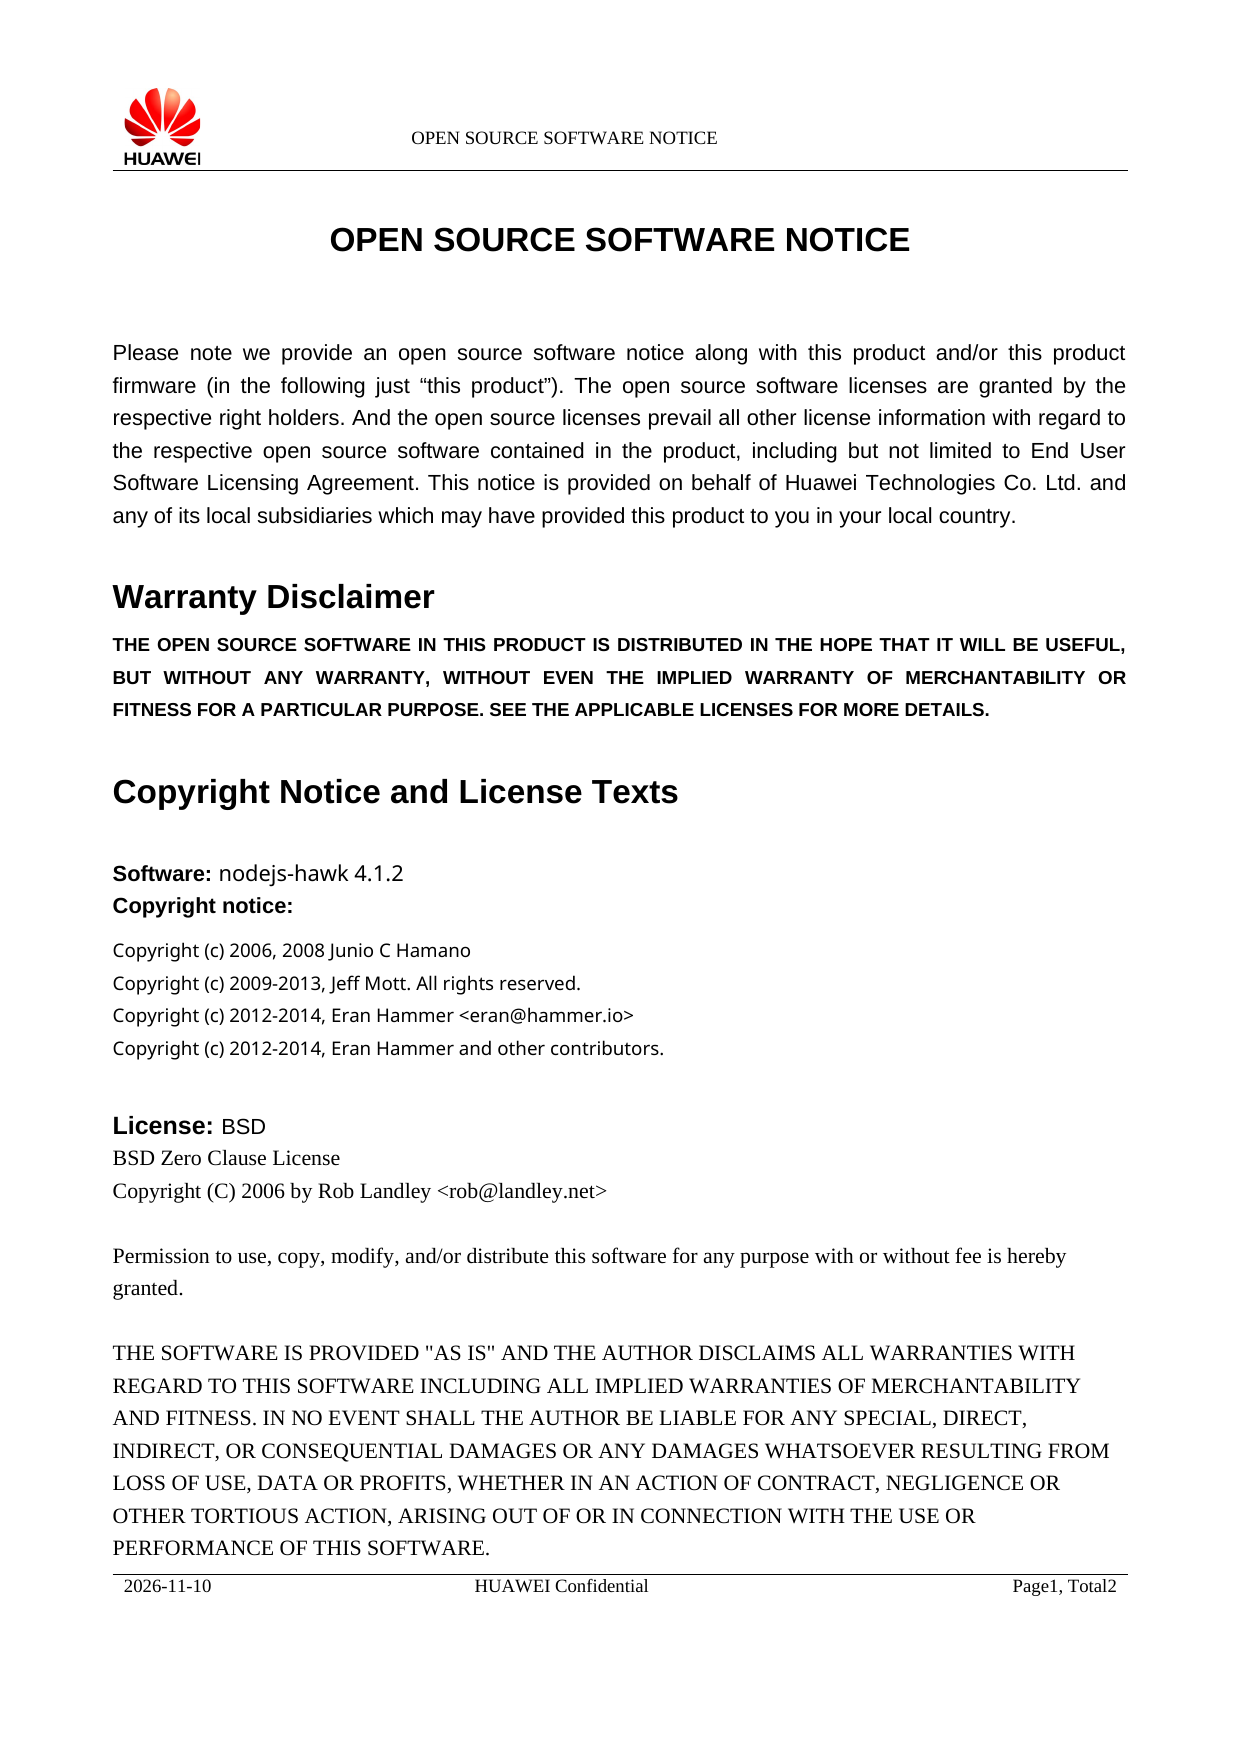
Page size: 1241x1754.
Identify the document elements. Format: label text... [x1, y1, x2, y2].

text Copyright Notice and License Texts [112, 759, 1128, 824]
text Please note we provide an open source software notice along with this product and/or this product firmware (in the following just “this product”). The open source software licenses are granted by the respective right holders. And the open source licenses prevail all other license information with regard to the respective open source software contained in the product, including but not limited to End User Software Licensing Agreement. This notice is provided on behalf of Huawei Technologies Co. Ltd. and any of its local subsidiaries which may have provided this product to you in your local country. [112, 336, 1128, 531]
text OPEN SOURCE SOFTWARE NOTICE [112, 206, 1128, 271]
picture [124, 88, 201, 165]
text Copyright (c) 2012-2014, Eran Hammer <eran@hammer.io> [112, 999, 1128, 1031]
text Warranty Disclaimer [112, 564, 1128, 629]
text License: BSD [112, 1109, 1128, 1142]
text The open source software in this product is distributed in the hope that it will be useful, but WITHOUT ANY WARRANTY, without even the implied warranty of MERCHANTABILITY or FITNESS FOR A PARTICULAR PURPOSE. See the applicable licenses for more details. [112, 629, 1128, 726]
title Software: nodejs-hawk 4.1.2 [112, 856, 1128, 889]
text Copyright notice: [112, 889, 1128, 921]
text Copyright (c) 2006, 2008 Junio C Hamano [112, 934, 1128, 966]
text Copyright (c) 2012-2014, Eran Hammer and other contributors. [112, 1031, 1128, 1064]
text Copyright (c) 2009-2013, Jeff Mott. All rights reserved. [112, 966, 1128, 999]
